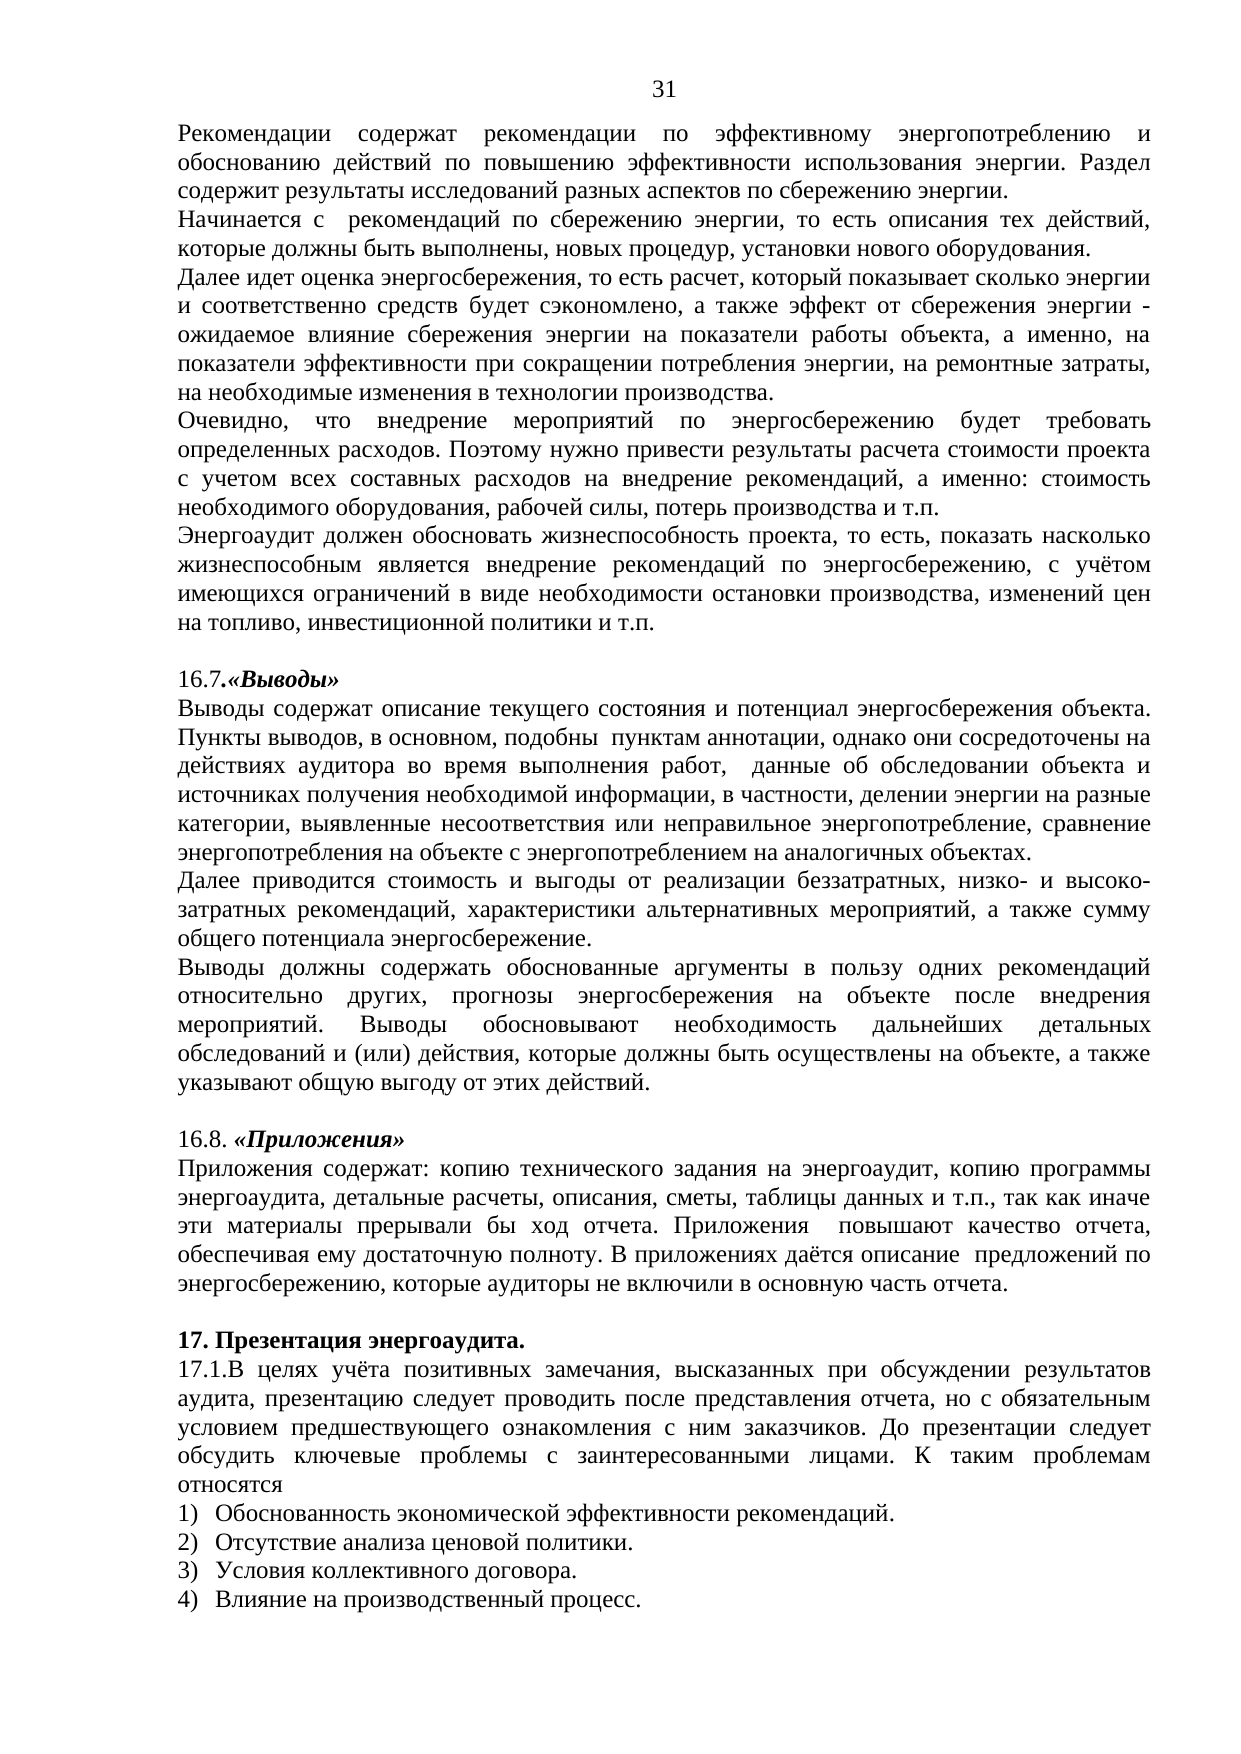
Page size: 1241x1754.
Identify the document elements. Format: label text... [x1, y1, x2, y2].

text Рекомендации содержат рекомендации по эффективному энергопотреблению и обоснованию действий по повышению эффективности использования энергии. Раздел содержит результаты исследований разных аспектов по сбережению энергии. [177, 118, 1152, 204]
text Приложения содержат: копию технического задания на энергоаудит, копию программы энергоаудита, детальные расчеты, описания, сметы, таблицы данных и т.п., так как иначе эти материалы прерывали бы ход отчета. Приложения повышают качество отчета, обеспечивая ему достаточную полноту. В приложениях даётся описание предложений по энергосбережению, которые аудиторы не включили в основную часть отчета. [177, 1153, 1152, 1297]
list Отсутствие анализа ценовой политики. [177, 1527, 1152, 1556]
list Условия коллективного договора. [177, 1556, 1152, 1584]
text 17.1.В целях учёта позитивных замечания, высказанных при обсуждении результатов аудита, презентацию следует проводить после представления отчета, но с обязательным условием предшествующего ознакомления с ним заказчиков. До презентации следует обсудить ключевые проблемы с заинтересованными лицами. К таким проблемам относятся [177, 1354, 1152, 1498]
text Выводы должны содержать обоснованные аргументы в пользу одних рекомендаций относительно других, прогнозы энергосбережения на объекте после внедрения мероприятий. Выводы обосновывают необходимость дальнейших детальных обследований и (или) действия, которые должны быть осуществлены на объекте, а также указывают общую выгоду от этих действий. [177, 952, 1152, 1096]
text Очевидно, что внедрение мероприятий по энергосбережению будет требовать определенных расходов. Поэтому нужно привести результаты расчета стоимости проекта с учетом всех составных расходов на внедрение рекомендаций, а именно: стоимость необходимого оборудования, рабочей силы, потерь производства и т.п. [177, 406, 1152, 521]
text Начинается с рекомендаций по сбережению энергии, то есть описания тех действий, которые должны быть выполнены, новых процедур, установки нового оборудования. [177, 204, 1152, 262]
text Далее идет оценка энергосбережения, то есть расчет, который показывает сколько энергии и соответственно средств будет сэкономлено, а также эффект от сбережения энергии - ожидаемое влияние сбережения энергии на показатели работы объекта, а именно, на показатели эффективности при сокращении потребления энергии, на ремонтные затраты, на необходимые изменения в технологии производства. [177, 262, 1152, 406]
text Выводы содержат описание текущего состояния и потенциал энергосбережения объекта. Пункты выводов, в основном, подобны пунктам аннотации, однако они сосредоточены на действиях аудитора во время выполнения работ, данные об обследовании объекта и источниках получения необходимой информации, в частности, делении энергии на разные категории, выявленные несоответствия или неправильное энергопотребление, сравнение энергопотребления на объекте с энергопотреблением на аналогичных объектах. [177, 693, 1152, 866]
text 17. Презентация энергоаудита. [177, 1326, 1152, 1354]
text Энергоаудит должен обосновать жизнеспособность проекта, то есть, показать насколько жизнеспособным является внедрение рекомендаций по энергосбережению, с учётом имеющихся ограничений в виде необходимости остановки производства, изменений цен на топливо, инвестиционной политики и т.п. [177, 521, 1152, 636]
list Влияние на производственный процесс. [177, 1584, 1152, 1613]
text Далее приводится стоимость и выгоды от реализации беззатратных, низко- и высоко-затратных рекомендаций, характеристики альтернативных мероприятий, а также сумму общего потенциала энергосбережение. [177, 866, 1152, 952]
list Обоснованность экономической эффективности рекомендаций. [177, 1498, 1152, 1527]
text 16.8. «Приложения» [177, 1124, 1152, 1153]
text 16.7.«Выводы» [177, 664, 1152, 693]
